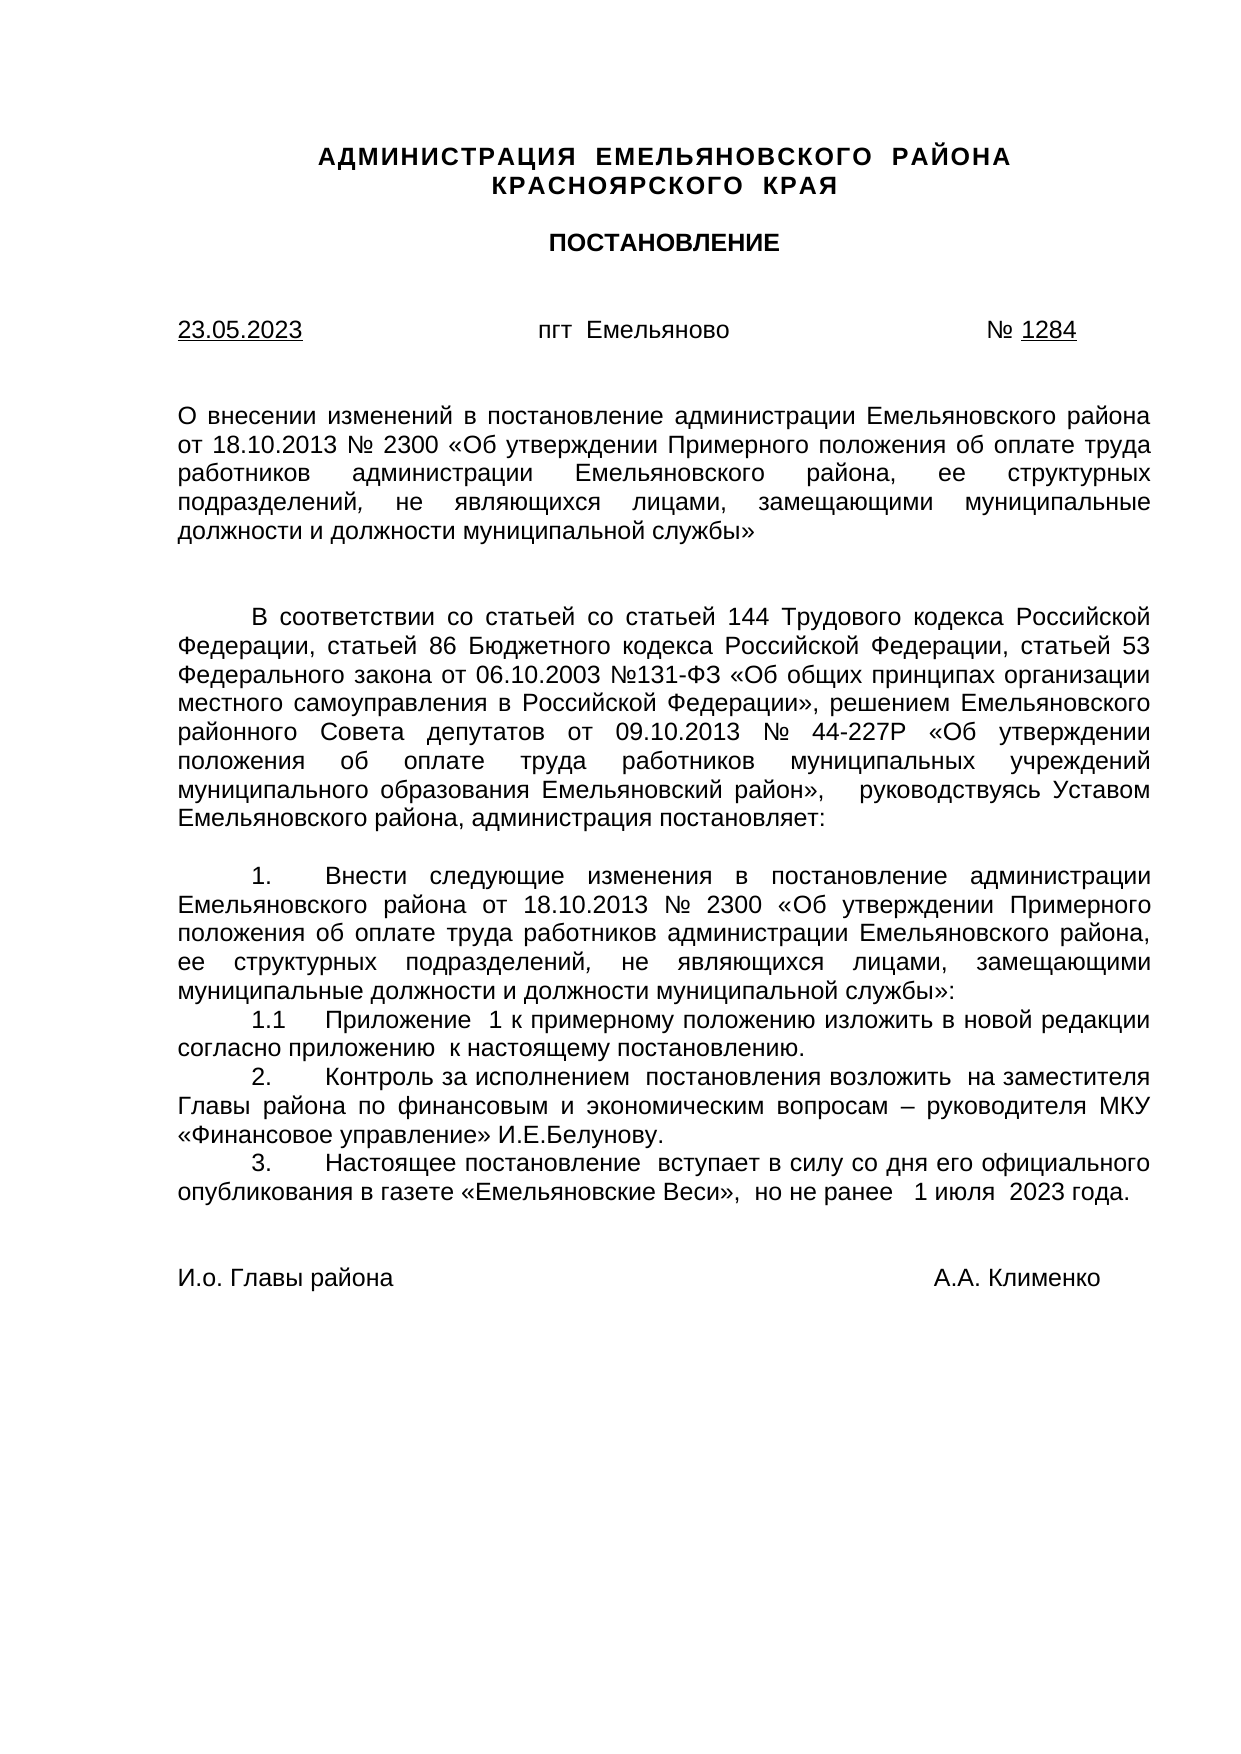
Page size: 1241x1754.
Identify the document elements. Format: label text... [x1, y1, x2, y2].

list Контроль за исполнением постановления возложить на заместителя Главы района по финансовым и экономическим вопросам – руководителя МКУ «Финансовое управление» И.Е.Белунову. [177, 1062, 1152, 1148]
subtitle КРАСНОЯРСКОГО КРАЯ [177, 171, 1152, 200]
text АДМИНИСТРАЦИЯ ЕМЕЛЬЯНОВСКОГО РАЙОНА [177, 142, 1152, 171]
text И.о. Главы района А.А. Клименко [177, 1263, 1152, 1292]
text 23.05.2023 пгт Емельяново № 1284 [177, 315, 1152, 343]
list Приложение 1 к примерному положению изложить в новой редакции согласно приложению к настоящему постановлению. [177, 1005, 1152, 1062]
text ПОСТАНОВЛЕНИЕ [177, 228, 1152, 257]
text О внесении изменений в постановление администрации Емельяновского района от 18.10.2013 № 2300 «Об утверждении Примерного положения об оплате труда работников администрации Емельяновского района, ее структурных подразделений, не являющихся лицами, замещающими муниципальные должности и должности муниципальной службы» [177, 401, 1152, 516]
text В соответствии со статьей со статьей 144 Трудового кодекса Российской Федерации, статьей 86 Бюджетного кодекса Российской Федерации, статьей 53 Федерального закона от 06.10.2003 №131-ФЗ «Об общих принципах организации местного самоуправления в Российской Федерации», решением Емельяновского районного Совета депутатов от 09.10.2013 № 44-227Р «Об утверждении положения об оплате труда работников муниципальных учреждений муниципального образования Емельяновский район», руководствуясь Уставом Емельяновского района, администрация постановляет: [177, 602, 1152, 832]
list Настоящее постановление вступает в силу со дня его официального опубликования в газете «Емельяновские Веси», но не ранее 1 июля 2023 года. [177, 1148, 1152, 1206]
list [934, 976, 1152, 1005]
list Внести следующие изменения в постановление администрации Емельяновского района от 18.10.2013 № 2300 «Об утверждении Примерного положения об оплате труда работников администрации Емельяновского района, ее структурных подразделений, не являющихся лицами, замещающими муниципальные должности и должности муниципальной службы»: [177, 861, 1152, 976]
